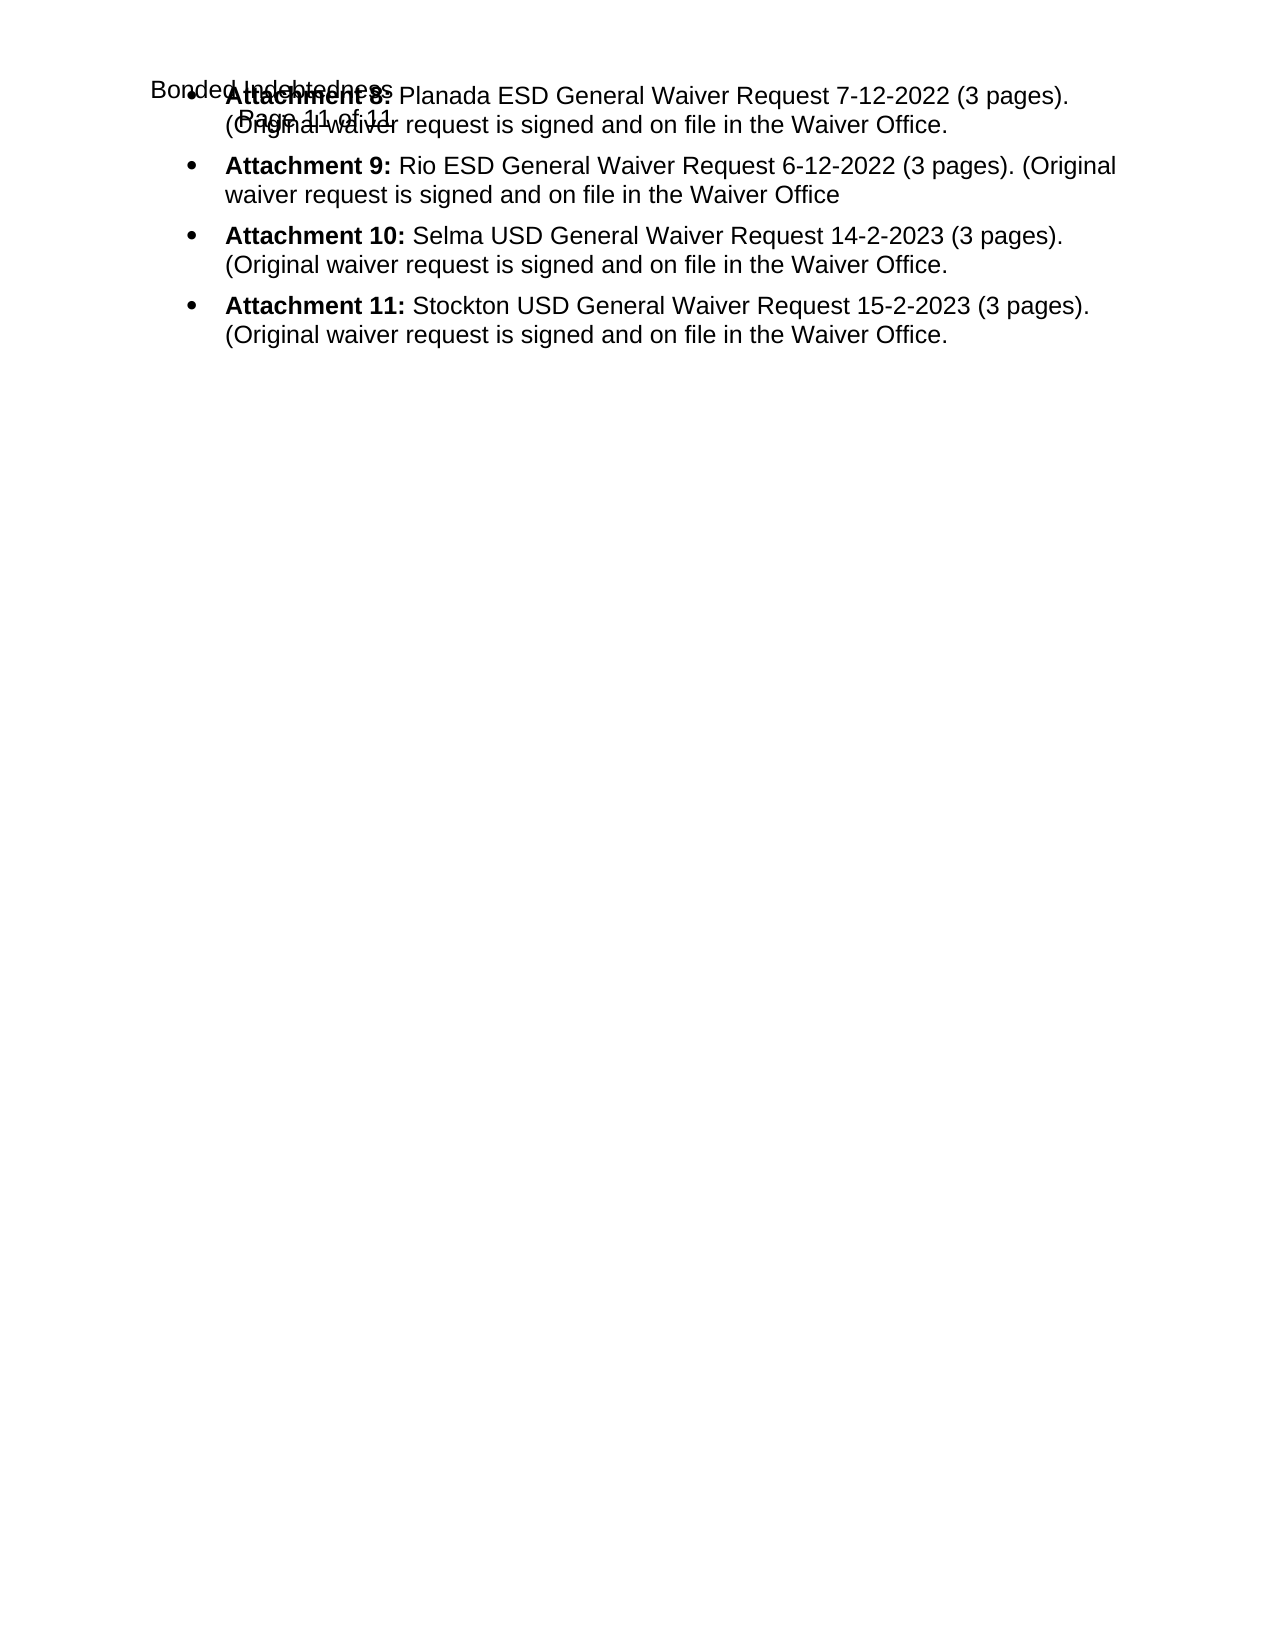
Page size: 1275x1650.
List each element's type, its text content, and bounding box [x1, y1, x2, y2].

list Attachment 11: Stockton USD General Waiver Request 15-2-2023 (3 pages). (Original waiver request is signed and on file in the Waiver Office. [187, 291, 1125, 349]
list Attachment 8: Planada ESD General Waiver Request 7-12-2022 (3 pages). (Original waiver request is signed and on file in the Waiver Office. [187, 81, 1125, 138]
list Attachment 10: Selma USD General Waiver Request 14-2-2023 (3 pages). (Original waiver request is signed and on file in the Waiver Office. [187, 221, 1125, 279]
list Attachment 9: Rio ESD General Waiver Request 6-12-2022 (3 pages). (Original waiver request is signed and on file in the Waiver Office [187, 151, 1125, 209]
